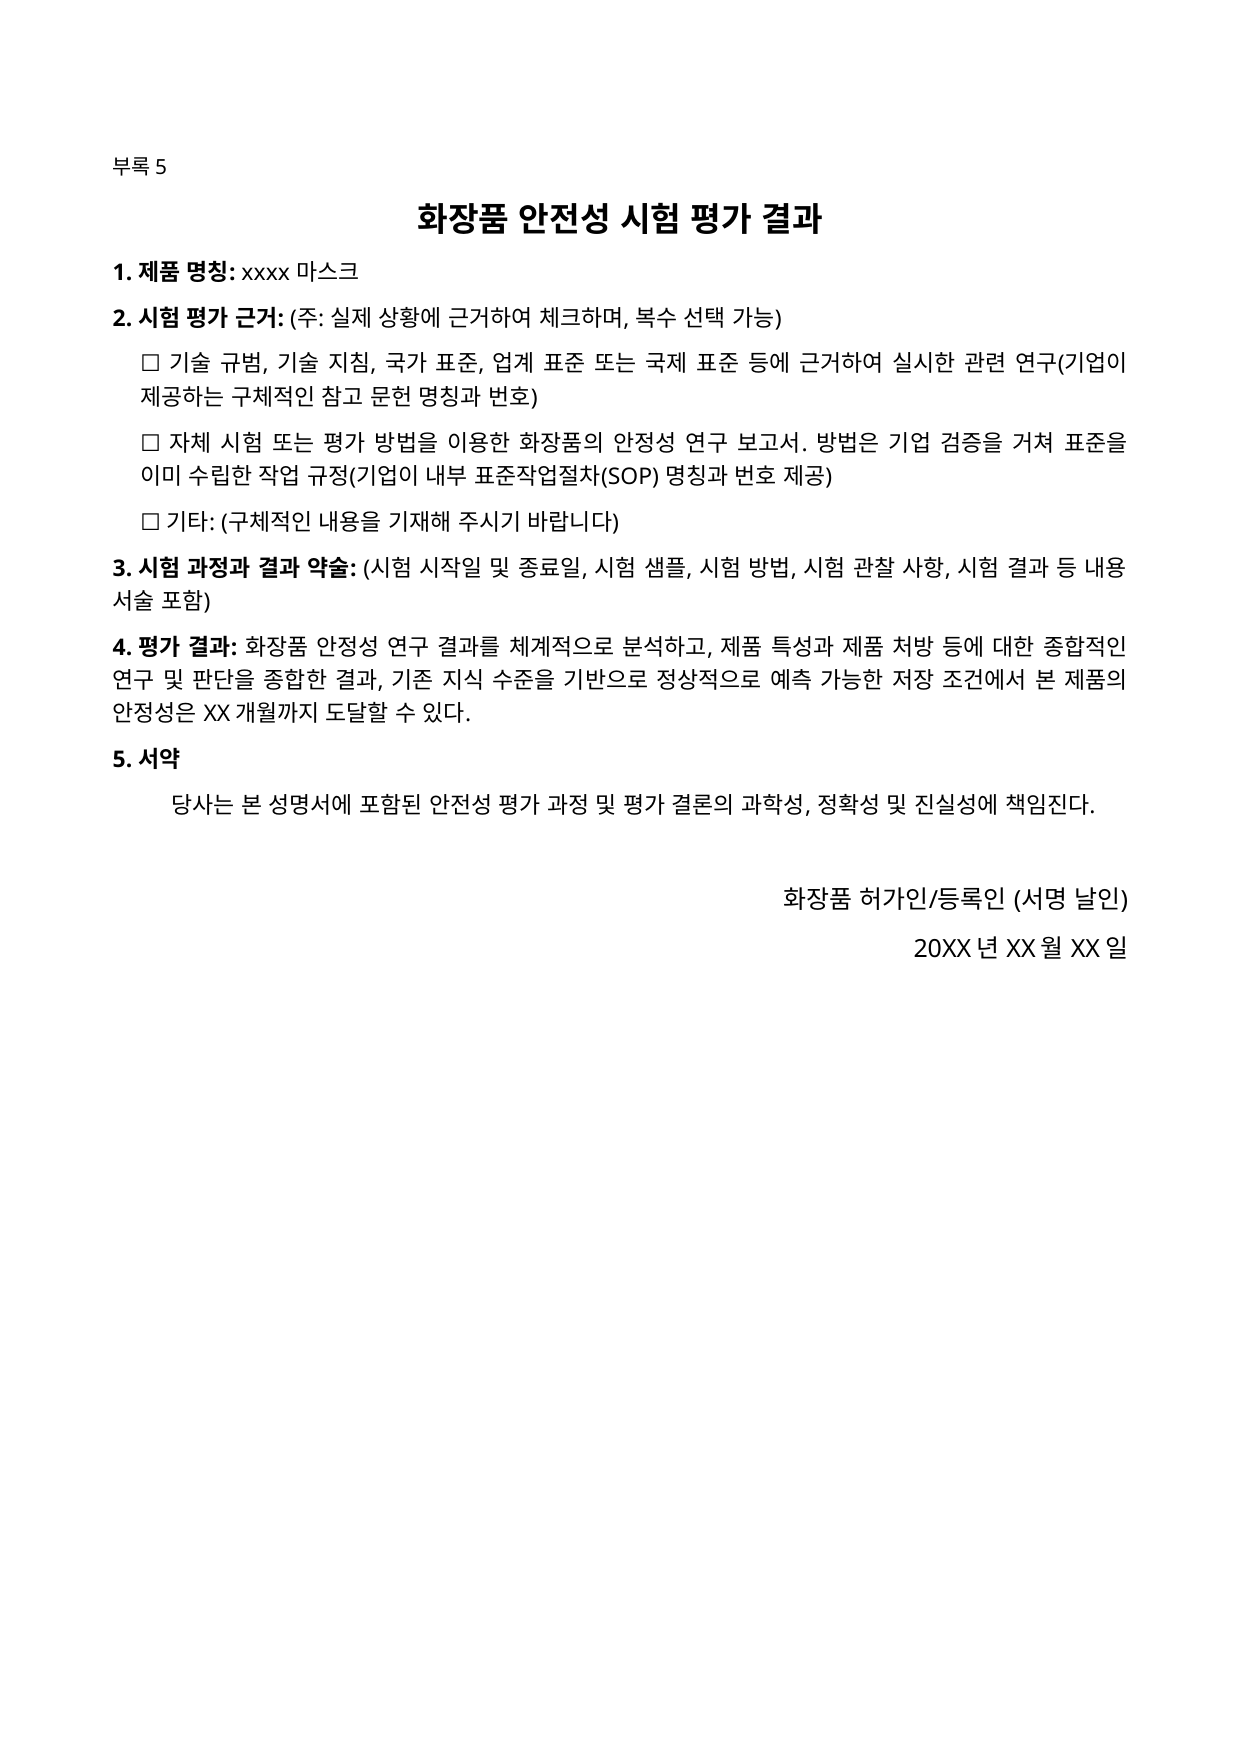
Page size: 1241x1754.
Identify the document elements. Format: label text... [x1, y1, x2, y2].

list 시험 평가 근거: (주: 실제 상황에 근거하여 체크하며, 복수 선택 가능) [112, 299, 1128, 333]
text ☐ 기술 규범, 기술 지침, 국가 표준, 업계 표준 또는 국제 표준 등에 근거하여 실시한 관련 연구(기업이 제공하는 구체적인 참고 문헌 명칭과 번호) [140, 345, 1128, 412]
text 20XX년 XX월 XX일 [112, 928, 1128, 964]
list 서약 [112, 741, 1128, 774]
list 제품 명칭: xxxx 마스크 [112, 253, 1128, 287]
text 화장품 허가인/등록인 (서명 날인) [112, 879, 1128, 916]
text 당사는 본 성명서에 포함된 안전성 평가 과정 및 평가 결론의 과학성, 정확성 및 진실성에 책임진다. [112, 787, 1128, 820]
text ☐ 기타: (구체적인 내용을 기재해 주시기 바랍니다) [140, 503, 1128, 537]
list 시험 과정과 결과 약술: (시험 시작일 및 종료일, 시험 샘플, 시험 방법, 시험 관찰 사항, 시험 결과 등 내용 서술 포함) [112, 549, 1128, 616]
text 화장품 안전성 시험 평가 결과 [112, 193, 1128, 241]
text 부록5 [112, 150, 1128, 180]
text ☐ 자체 시험 또는 평가 방법을 이용한 화장품의 안정성 연구 보고서. 방법은 기업 검증을 거쳐 표준을 이미 수립한 작업 규정(기업이 내부 표준작업절차(SOP) 명칭과 번호 제공) [140, 424, 1128, 491]
list 평가 결과: 화장품 안정성 연구 결과를 체계적으로 분석하고, 제품 특성과 제품 처방 등에 대한 종합적인 연구 및 판단을 종합한 결과, 기존 지식 수준을 기반으로 정상적으로 예측 가능한 저장 조건에서 본 제품의 안정성은 XX개월까지 도달할 수 있다. [112, 628, 1128, 728]
